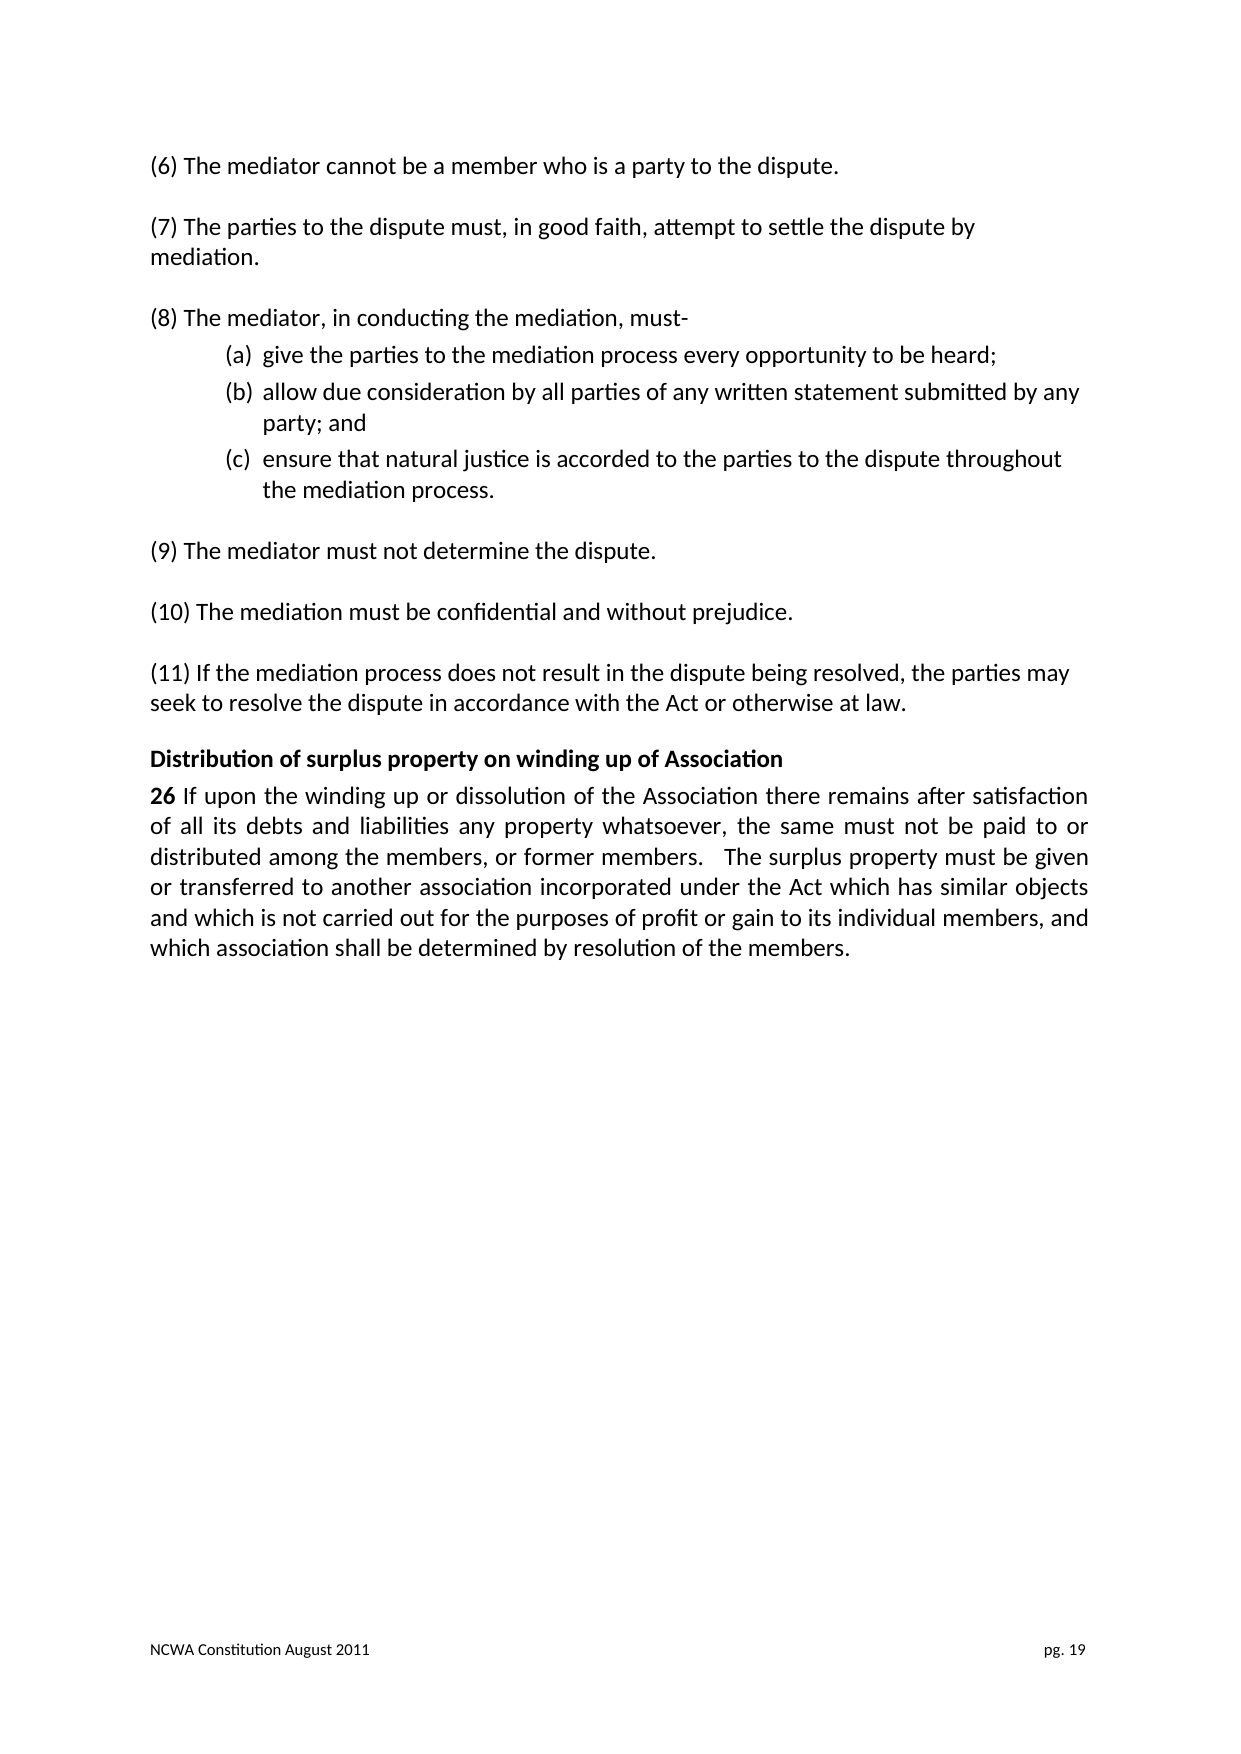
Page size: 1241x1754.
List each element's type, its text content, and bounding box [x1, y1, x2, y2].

text 26 If upon the winding up or dissolution of the Association there remains after satisfaction of all its debts and liabilities any property whatsoever, the same must not be paid to or distributed among the members, or former members. The surplus property must be given or transferred to another association incorporated under the Act which has similar objects and which is not carried out for the purposes of profit or gain to its individual members, and which association shall be determined by resolution of the members. [150, 780, 1090, 963]
text (11) If the mediation process does not result in the dispute being resolved, the parties may seek to resolve the dispute in accordance with the Act or otherwise at law. [150, 657, 1090, 718]
subtitle Distribution of surplus property on winding up of Association [150, 743, 1090, 774]
text (9) The mediator must not determine the dispute. [150, 535, 1090, 566]
list ensure that natural justice is accorded to the parties to the dispute throughout the mediation process. [225, 443, 1090, 504]
text (6) The mediator cannot be a member who is a party to the dispute. [150, 150, 1090, 181]
text (8) The mediator, in conducting the mediation, must- [150, 303, 1090, 333]
text (7) The parties to the dispute must, in good faith, attempt to settle the dispute by mediation. [150, 211, 1090, 272]
list give the parties to the mediation process every opportunity to be heard; [225, 339, 1090, 370]
list allow due consideration by all parties of any written statement submitted by any party; and [225, 376, 1090, 437]
text (10) The mediation must be confidential and without prejudice. [150, 596, 1090, 627]
